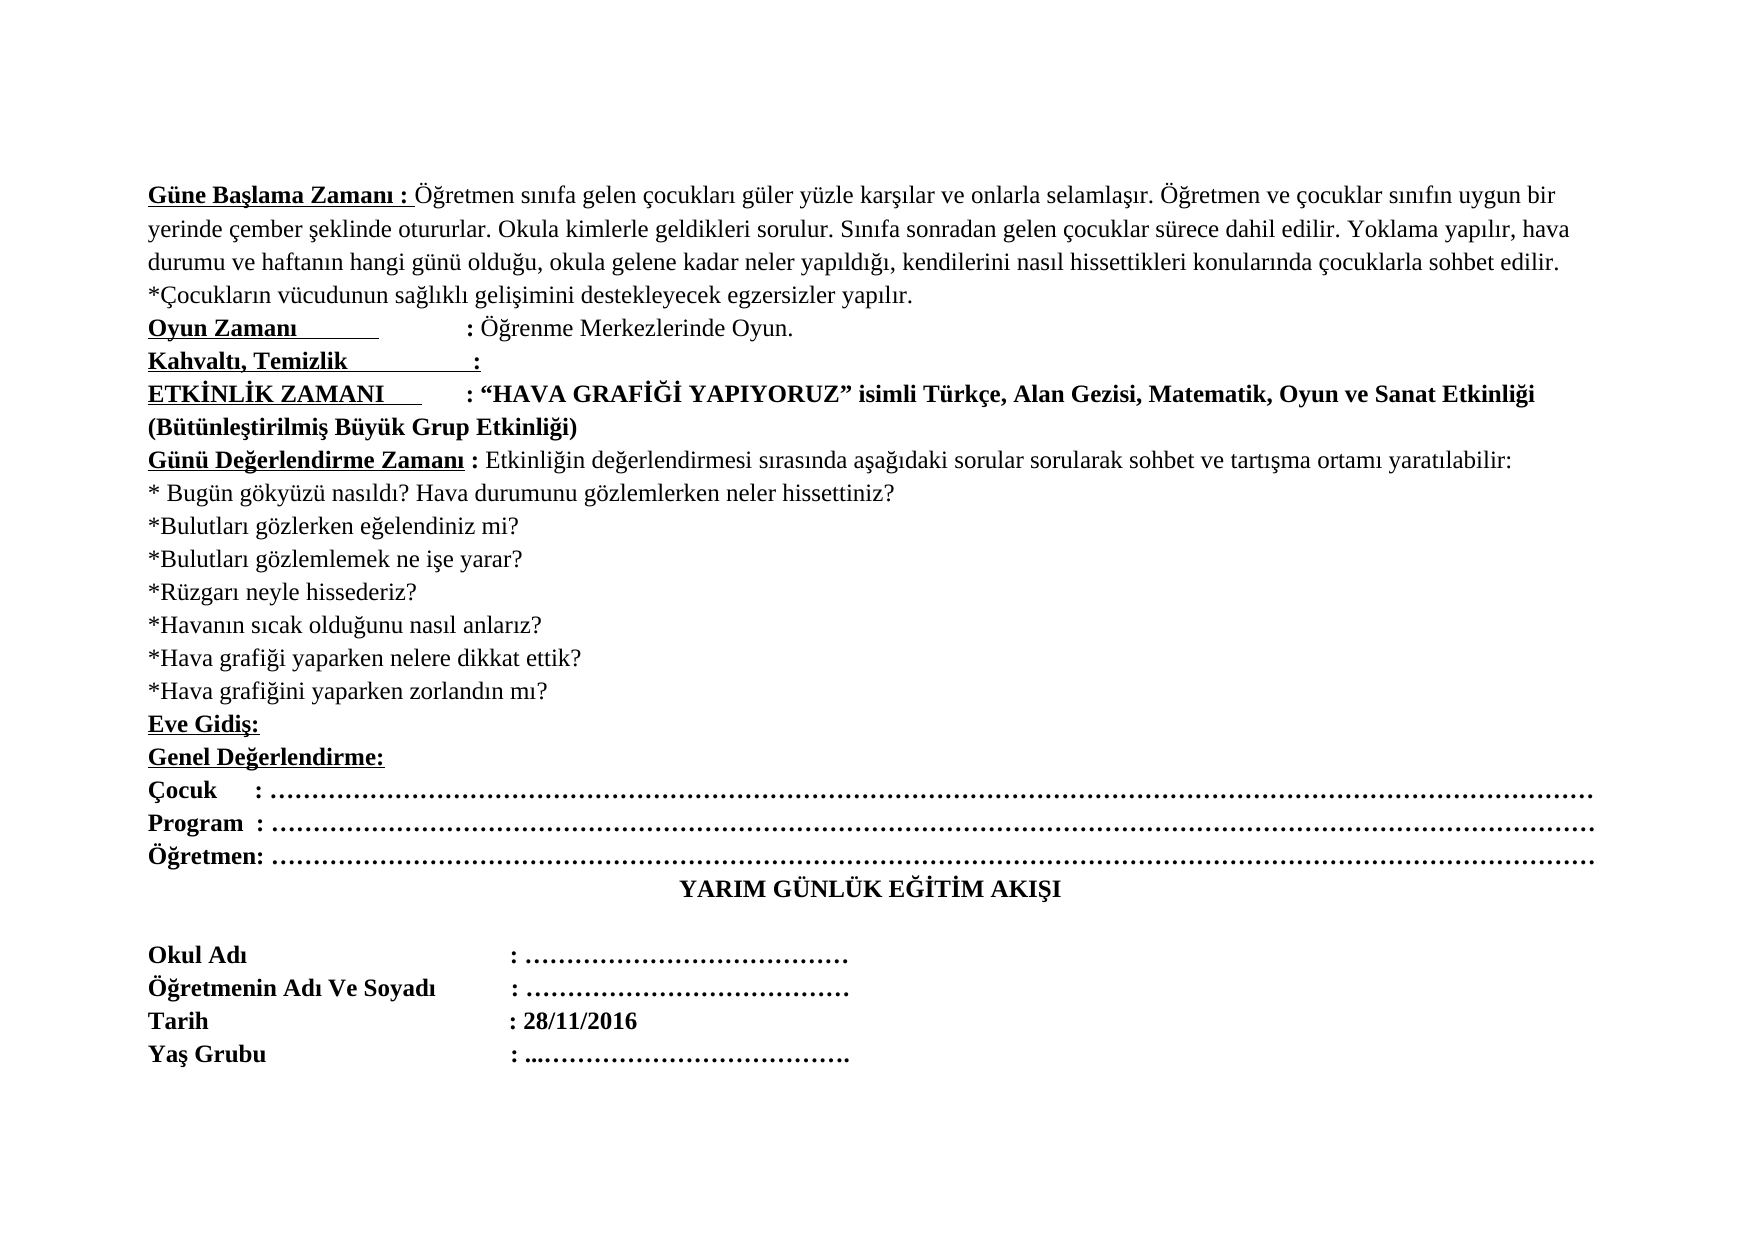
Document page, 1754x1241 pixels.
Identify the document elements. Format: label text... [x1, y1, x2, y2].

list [148, 148, 1606, 275]
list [148, 874, 1606, 1068]
list *Çocukların vücudunun sağlıklı gelişimini destekleyecek egzersizler yapılır. Oyun Zamanı : Öğrenme Merkezlerinde Oyun. Kahvaltı, Temizlik : ETKİNLİK ZAMANI : “HAVA GRAFİĞİ YAPIYORUZ” isimli Türkçe, Alan Gezisi, Matematik, Oyun ve Sanat Etkinliği (Bütünleştirilmiş Büyük Grup Etkinliği) Günü Değerlendirme Zamanı : Etkinliğin değerlendirmesi sırasında aşağıdaki sorular sorularak sohbet ve tartışma ortamı yaratılabilir: * Bugün gökyüzü nasıldı? Hava durumunu gözlemlerken neler hissettiniz? *Bulutları gözlerken eğelendiniz mi? *Bulutları gözlemlemek ne işe yarar? *Rüzgarı neyle hissederiz? *Havanın sıcak olduğunu nasıl anlarız? *Hava grafiği yaparken nelere dikkat ettik? *Hava grafiğini yaparken zorlandın mı? Eve Gidiş: Genel Değerlendirme: Çocuk : …………………………………………………………………………………………………………………………………………… Program : …………………………………………………………………………………………………………………………………………… Öğretmen: …………………………………………………………………………………………………………………………………………… [148, 280, 1606, 870]
